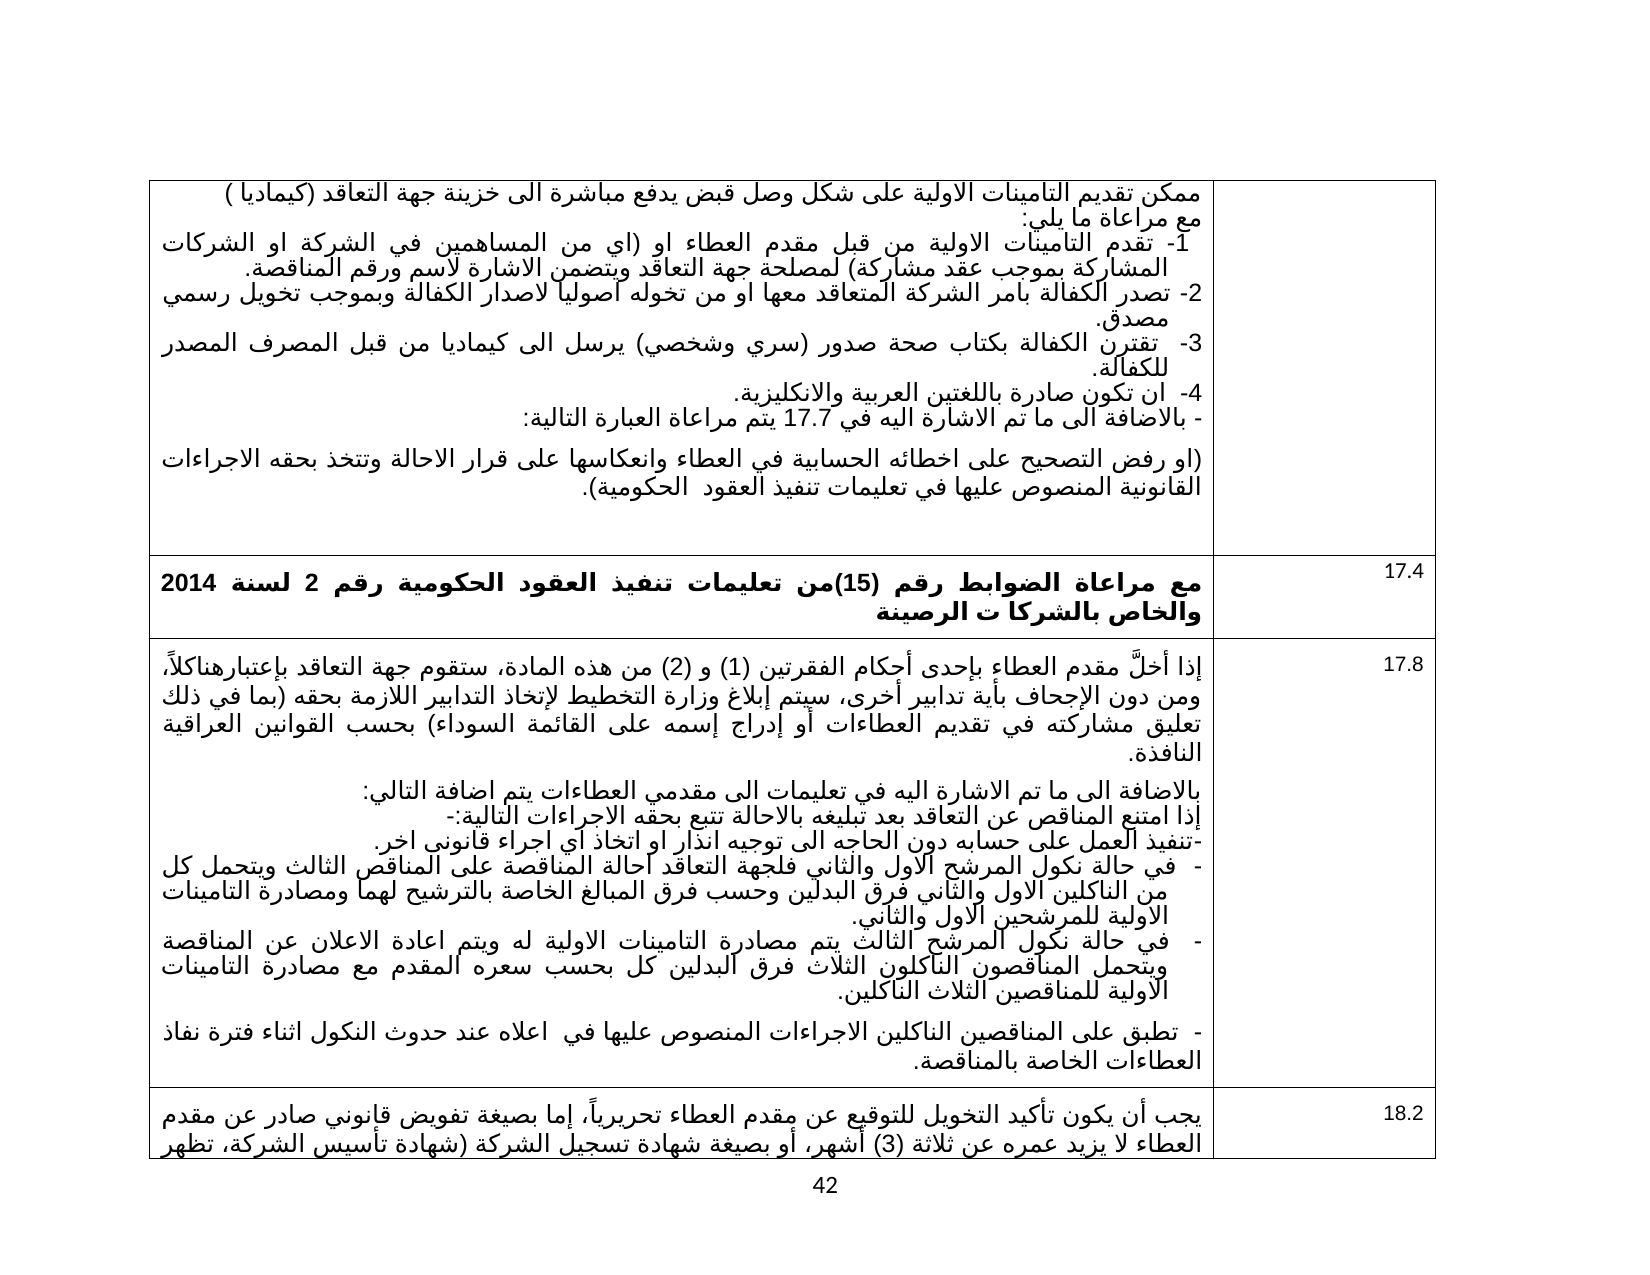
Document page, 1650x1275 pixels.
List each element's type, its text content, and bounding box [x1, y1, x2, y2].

table_cell 17.8 [1214, 639, 1435, 1087]
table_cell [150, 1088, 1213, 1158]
table_cell مع مراعاة الضوابط رقم (15)من تعليمات تنفيذ العقود الحكومية رقم 2 لسنة 2014 والخاص بالشركا ت الرصينة [150, 556, 1213, 638]
table_cell [1214, 181, 1435, 555]
table_cell 18.2 [1214, 1088, 1435, 1158]
table_cell إذا أخلَّ مقدم العطاء بإحدى أحكام الفقرتين (1) و (2) من هذه المادة، ستقوم جهة التعاقد بإعتبارهناكلاً، ومن دون الإجحاف بأية تدابير أخرى، سيتم إبلاغ وزارة التخطيط لإتخاذ التدابير اللازمة بحقه (بما في ذلك تعليق مشاركته في تقديم العطاءات أو إدراج إسمه على القائمة السوداء) بحسب القوانين العراقية النافذة. بالاضافة الى ما تم الاشارة اليه في تعليمات الى مقدمي العطاءات يتم اضافة التالي: إذا امتنع المناقص عن التعاقد بعد تبليغه بالاحالة تتبع بحقه الاجراءات التالية:- -تنفيذ العمل على حسابه دون الحاجه الى توجيه انذار او اتخاذ اي اجراء قانونى اخر. - في حالة نكول المرشح الاول والثاني فلجهة التعاقد احالة المناقصة على المناقص الثالث ويتحمل كل من الناكلين الاول والثاني فرق البدلين وحسب فرق المبالغ الخاصة بالترشيح لهما ومصادرة التامينات الاولية للمرشحين الاول والثاني. - في حالة نكول المرشح الثالث يتم مصادرة التامينات الاولية له ويتم اعادة الاعلان عن المناقصة ويتحمل المناقصون الناكلون الثلاث فرق البدلين كل بحسب سعره المقدم مع مصادرة التامينات الاولية للمناقصين الثلاث الناكلين. - تطبق على المناقصين الناكلين الاجراءات المنصوص عليها في اعلاه عند حدوث النكول اثناء فترة نفاذ العطاءات الخاصة بالمناقصة. [150, 639, 1213, 1087]
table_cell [150, 181, 1213, 555]
table_cell 17.4 [1214, 556, 1435, 638]
